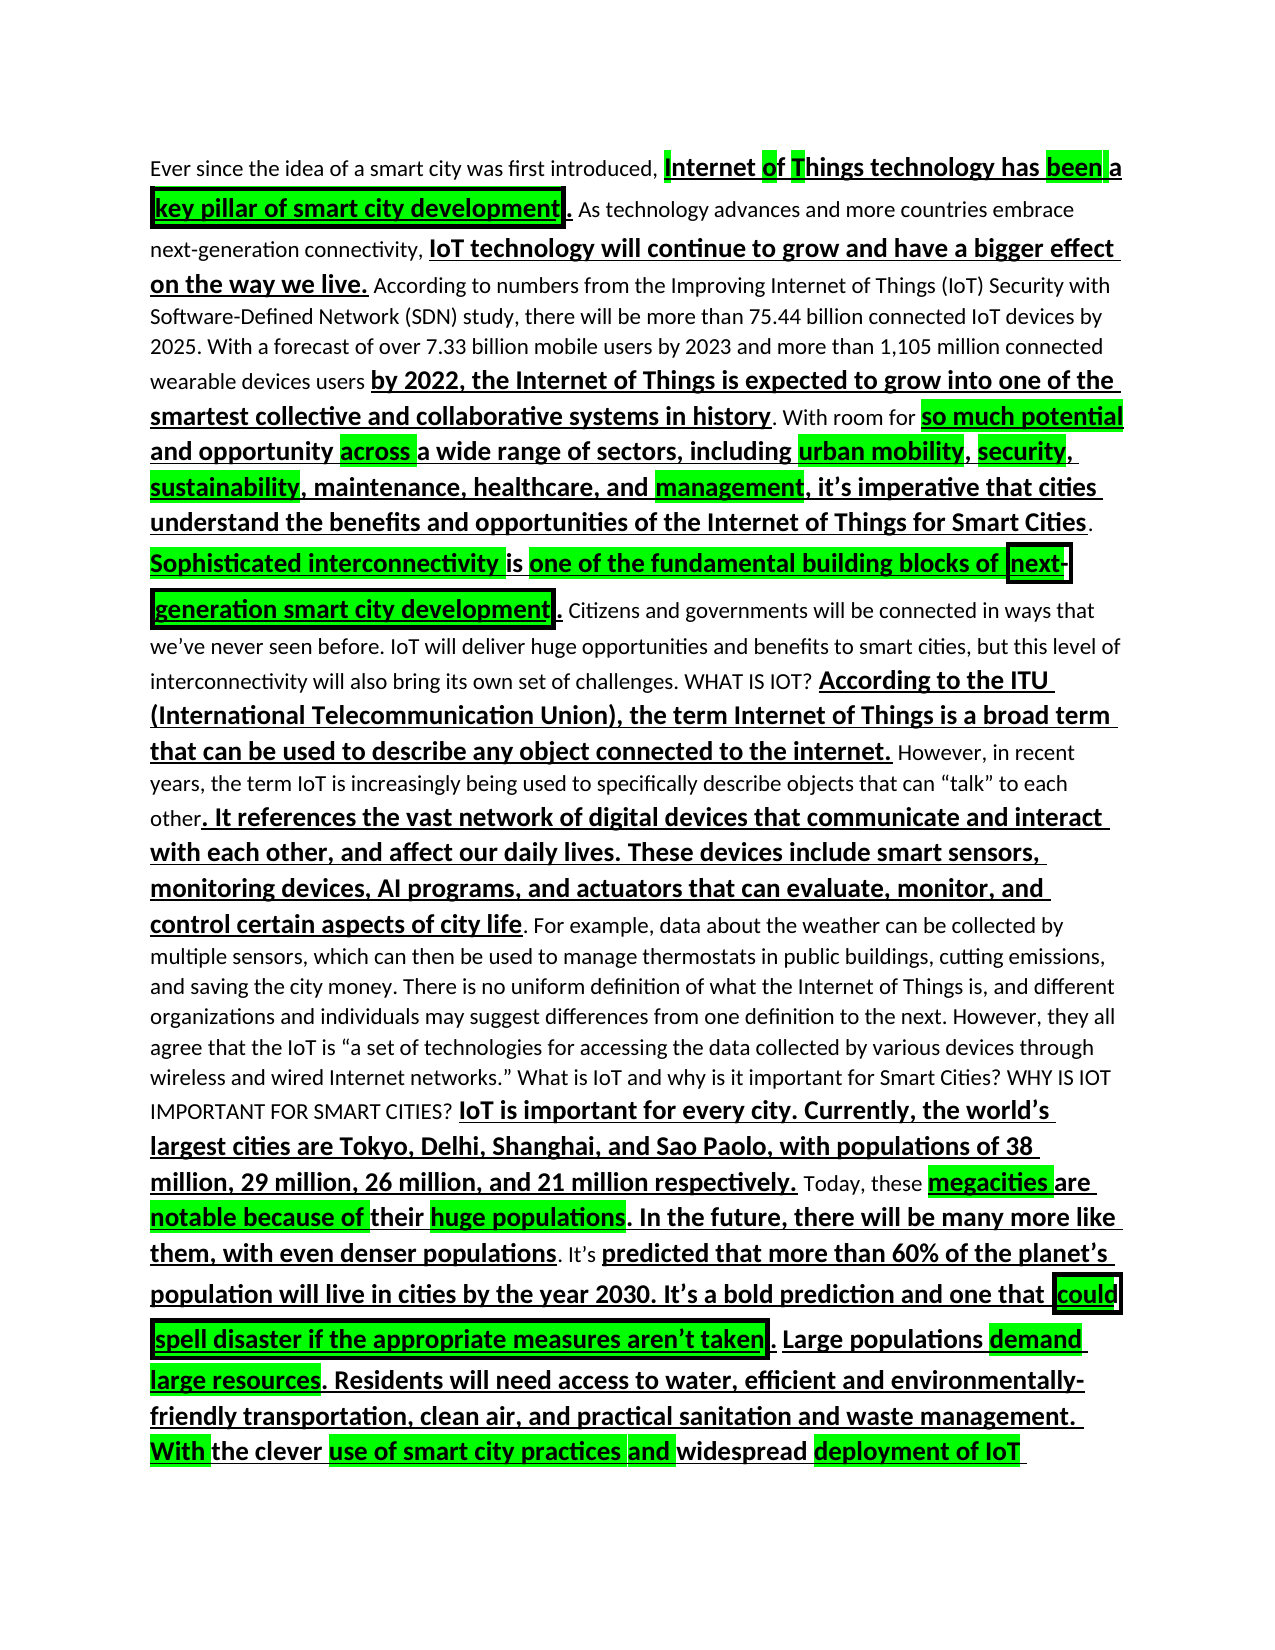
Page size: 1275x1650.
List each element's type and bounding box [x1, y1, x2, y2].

text [150, 150, 1125, 1467]
